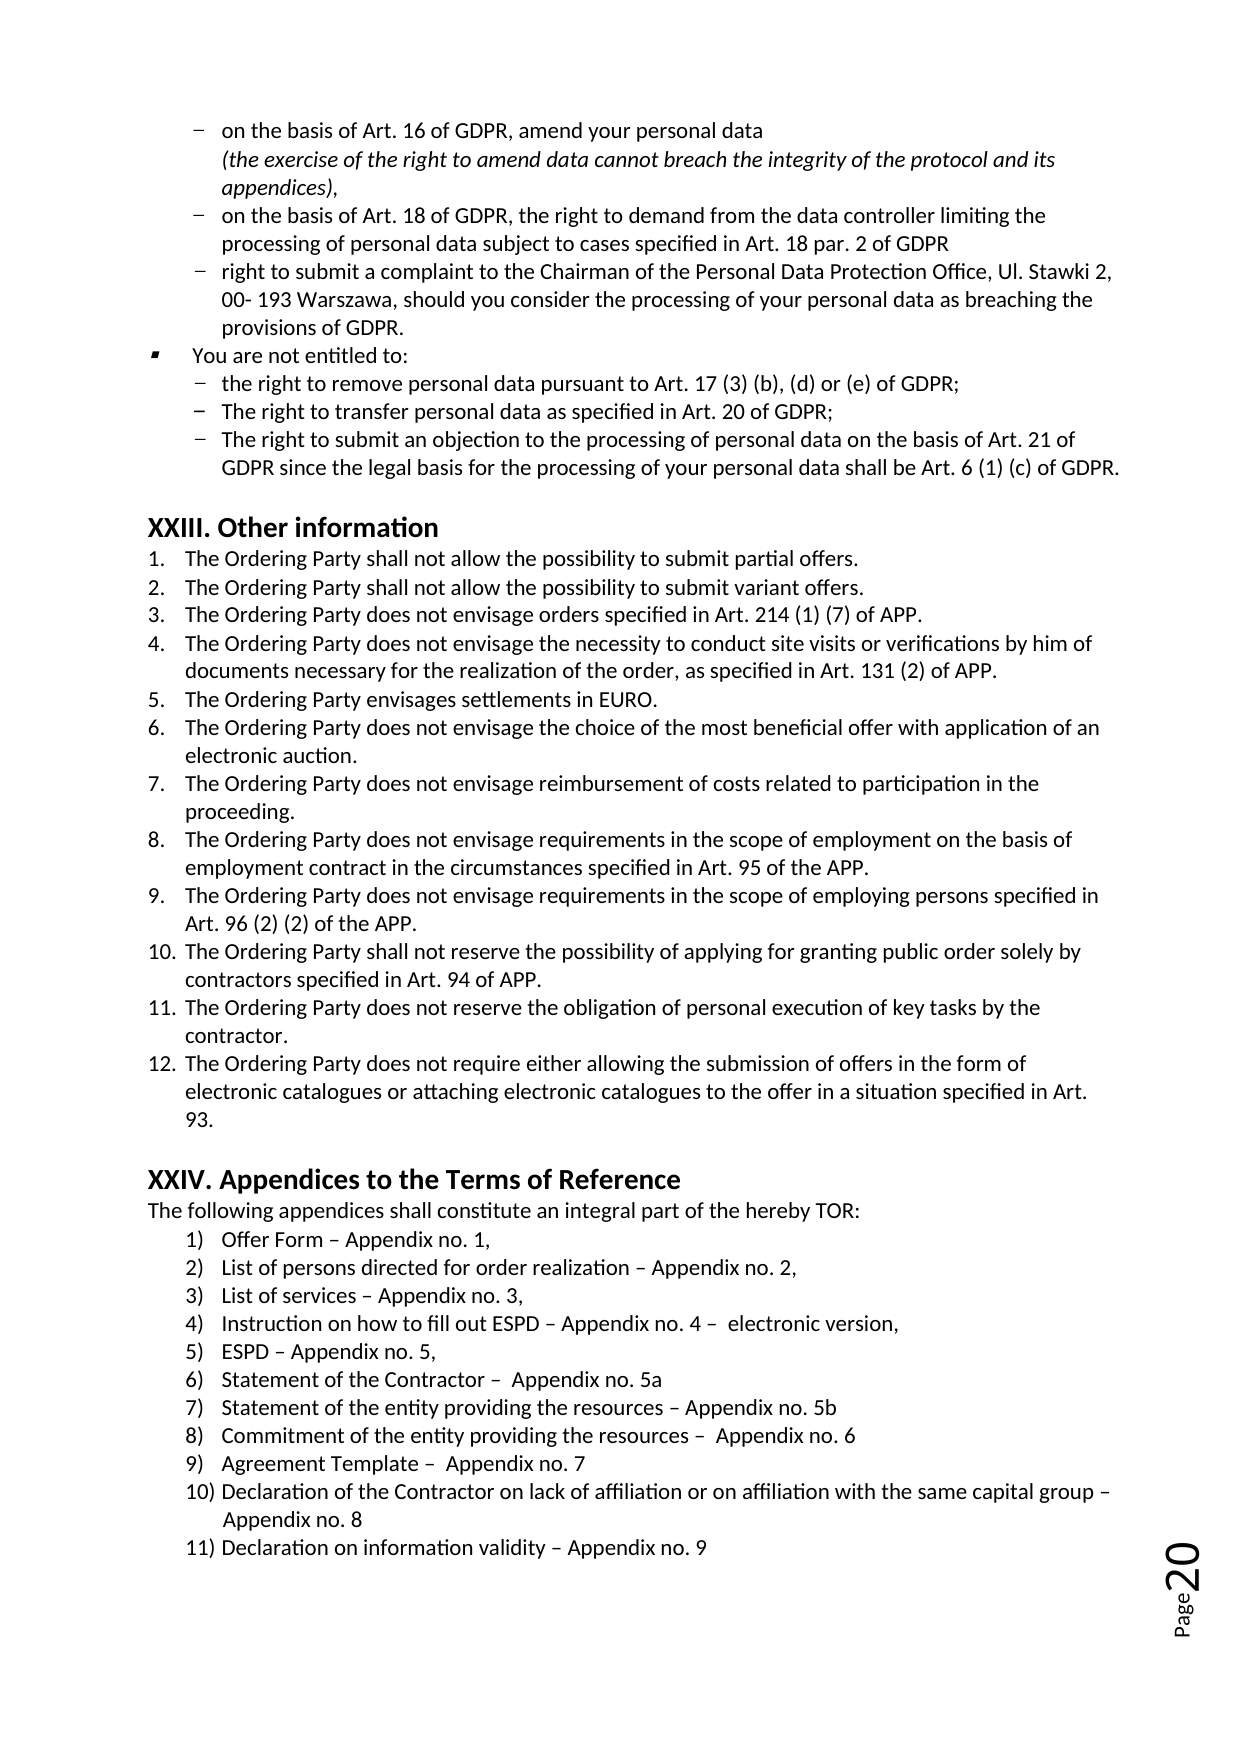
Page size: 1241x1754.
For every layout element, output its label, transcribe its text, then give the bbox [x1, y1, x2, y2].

list right to submit a complaint to the Chairman of the Personal Data Protection Office, Ul. Stawki 2, 00- 193 Warszawa, should you consider the processing of your personal data as breaching the provisions of GDPR. [192, 257, 1122, 341]
list The Ordering Party does not envisage requirements in the scope of employing persons specified in Art. 96 (2) (2) of the APP. [148, 881, 1122, 937]
list The right to transfer personal data as specified in Art. 20 of GDPR; [192, 397, 1122, 425]
list The Ordering Party does not envisage the necessity to conduct site visits or verifications by him of documents necessary for the realization of the order, as specified in Art. 131 (2) of APP. [148, 629, 1122, 685]
list (the exercise of the right to amend data cannot breach the integrity of the protocol and its appendices), [221, 145, 1122, 201]
list Declaration on information validity – Appendix no. 9 [185, 1533, 1122, 1561]
list The Ordering Party shall not allow the possibility to submit variant offers. [148, 573, 1122, 601]
list Offer Form – Appendix no. 1, [185, 1225, 1122, 1253]
list The Ordering Party does not envisage reimbursement of costs related to participation in the proceeding. [148, 769, 1122, 825]
list the right to remove personal data pursuant to Art. 17 (3) (b), (d) or (e) of GDPR; [192, 369, 1122, 397]
list The Ordering Party does not envisage orders specified in Art. 214 (1) (7) of APP. [148, 601, 1122, 629]
list The Ordering Party shall not reserve the possibility of applying for granting public order solely by contractors specified in Art. 94 of APP. [148, 937, 1122, 993]
list Agreement Template – Appendix no. 7 [185, 1449, 1122, 1477]
list You are not entitled to: [148, 341, 1122, 369]
text XXIII. Other information [148, 509, 1122, 544]
list The right to submit an objection to the processing of personal data on the basis of Art. 21 of GDPR since the legal basis for the processing of your personal data shall be Art. 6 (1) (c) of GDPR. [192, 425, 1122, 481]
list List of services – Appendix no. 3, [185, 1281, 1122, 1309]
list on the basis of Art. 18 of GDPR, the right to demand from the data controller limiting the processing of personal data subject to cases specified in Art. 18 par. 2 of GDPR [192, 201, 1122, 257]
list The Ordering Party does not require either allowing the submission of offers in the form of electronic catalogues or attaching electronic catalogues to the offer in a situation specified in Art. 93. [148, 1049, 1122, 1133]
list The Ordering Party shall not allow the possibility to submit partial offers. [148, 544, 1122, 573]
list The Ordering Party does not reserve the obligation of personal execution of key tasks by the contractor. [148, 993, 1122, 1049]
list The Ordering Party does not envisage the choice of the most beneficial offer with application of an electronic auction. [148, 713, 1122, 769]
list on the basis of Art. 16 of GDPR, amend your personal data [192, 117, 1122, 145]
list List of persons directed for order realization – Appendix no. 2, [185, 1253, 1122, 1281]
list Statement of the Contractor – Appendix no. 5a [185, 1365, 1122, 1393]
list Instruction on how to fill out ESPD – Appendix no. 4 – electronic version, [185, 1309, 1122, 1337]
list Declaration of the Contractor on lack of affiliation or on affiliation with the same capital group – Appendix no. 8 [185, 1477, 1122, 1533]
list ESPD – Appendix no. 5, [185, 1337, 1122, 1365]
list The Ordering Party envisages settlements in EURO. [148, 685, 1122, 713]
text XXIV. Appendices to the Terms of Reference [148, 1161, 1122, 1197]
text The following appendices shall constitute an integral part of the hereby TOR: [148, 1197, 1122, 1225]
list Statement of the entity providing the resources – Appendix no. 5b [185, 1393, 1122, 1421]
list Commitment of the entity providing the resources – Appendix no. 6 [185, 1421, 1122, 1449]
list The Ordering Party does not envisage requirements in the scope of employment on the basis of employment contract in the circumstances specified in Art. 95 of the APP. [148, 825, 1122, 881]
